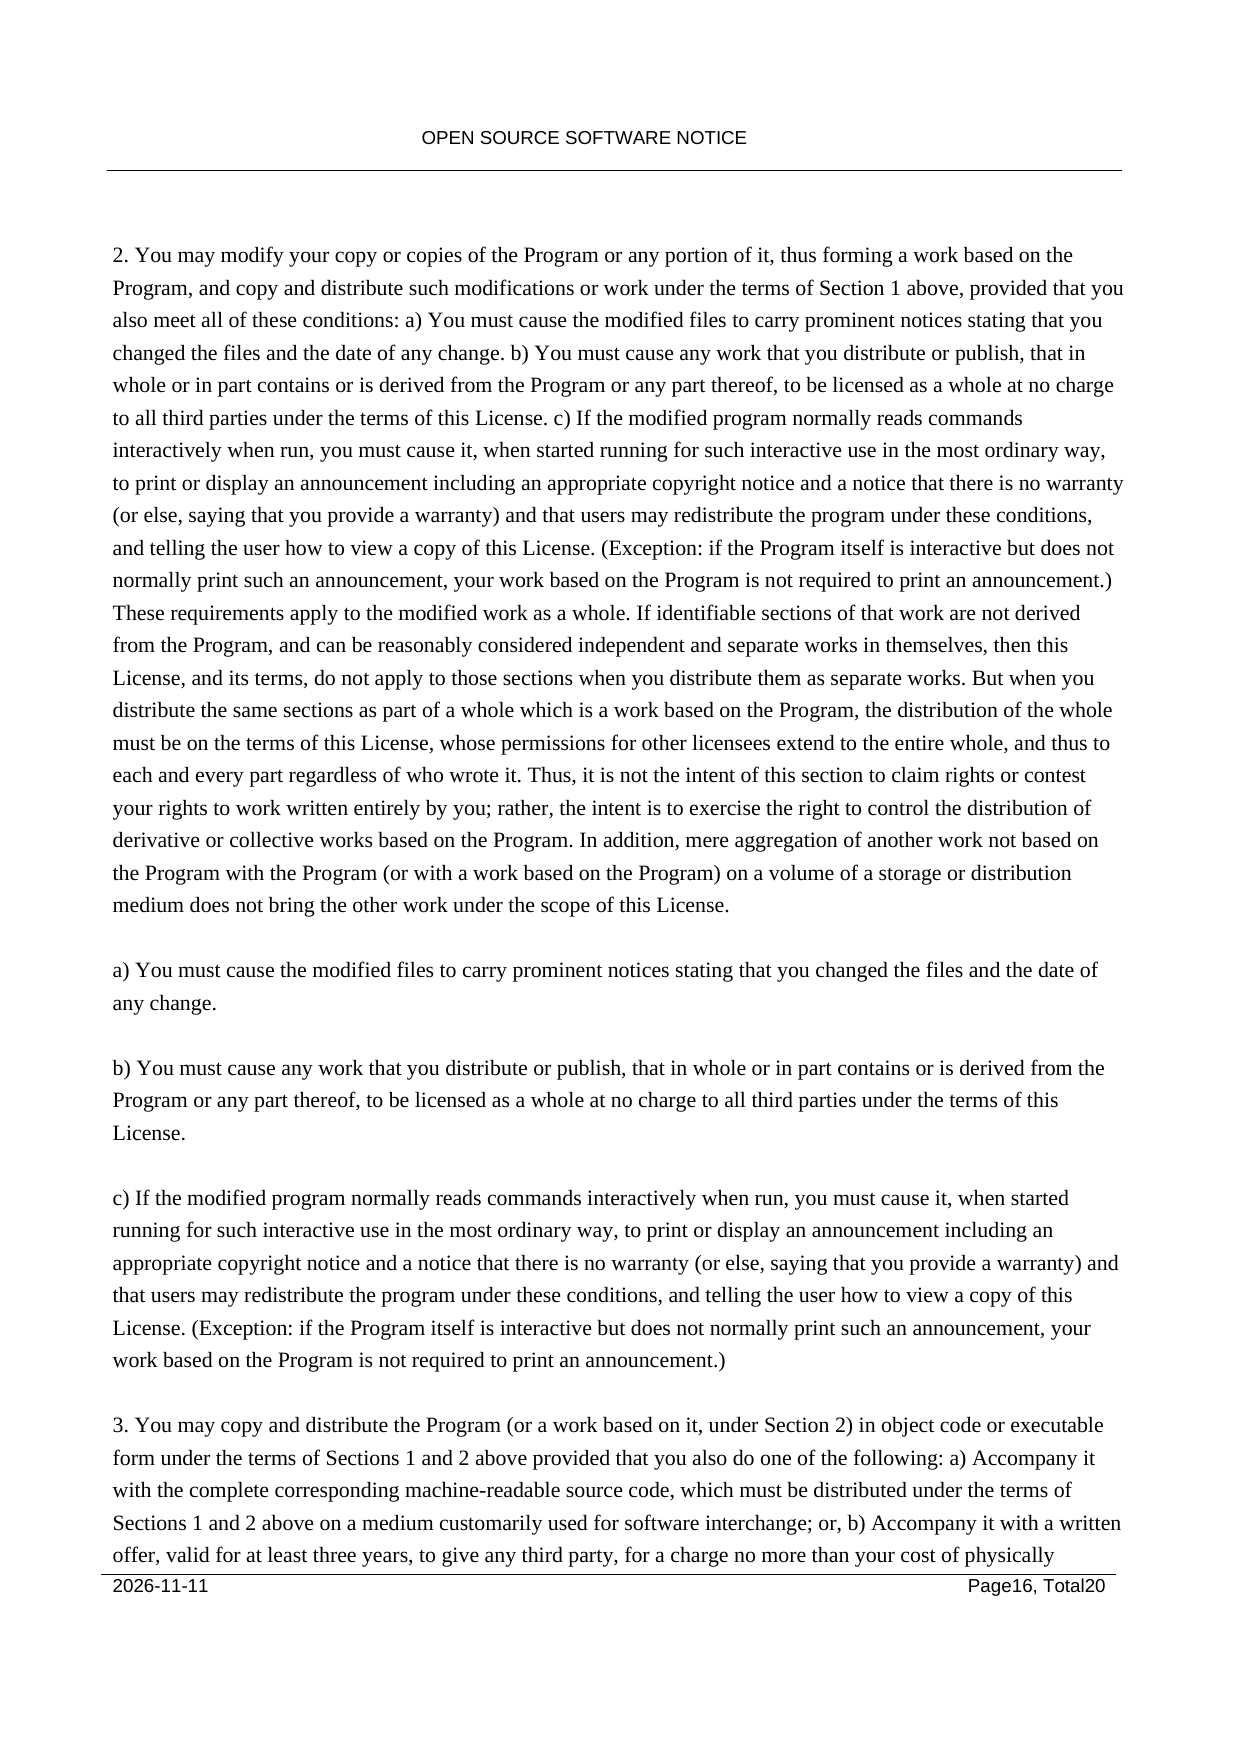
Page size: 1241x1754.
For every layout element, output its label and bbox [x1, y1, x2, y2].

text [112, 206, 1128, 1571]
